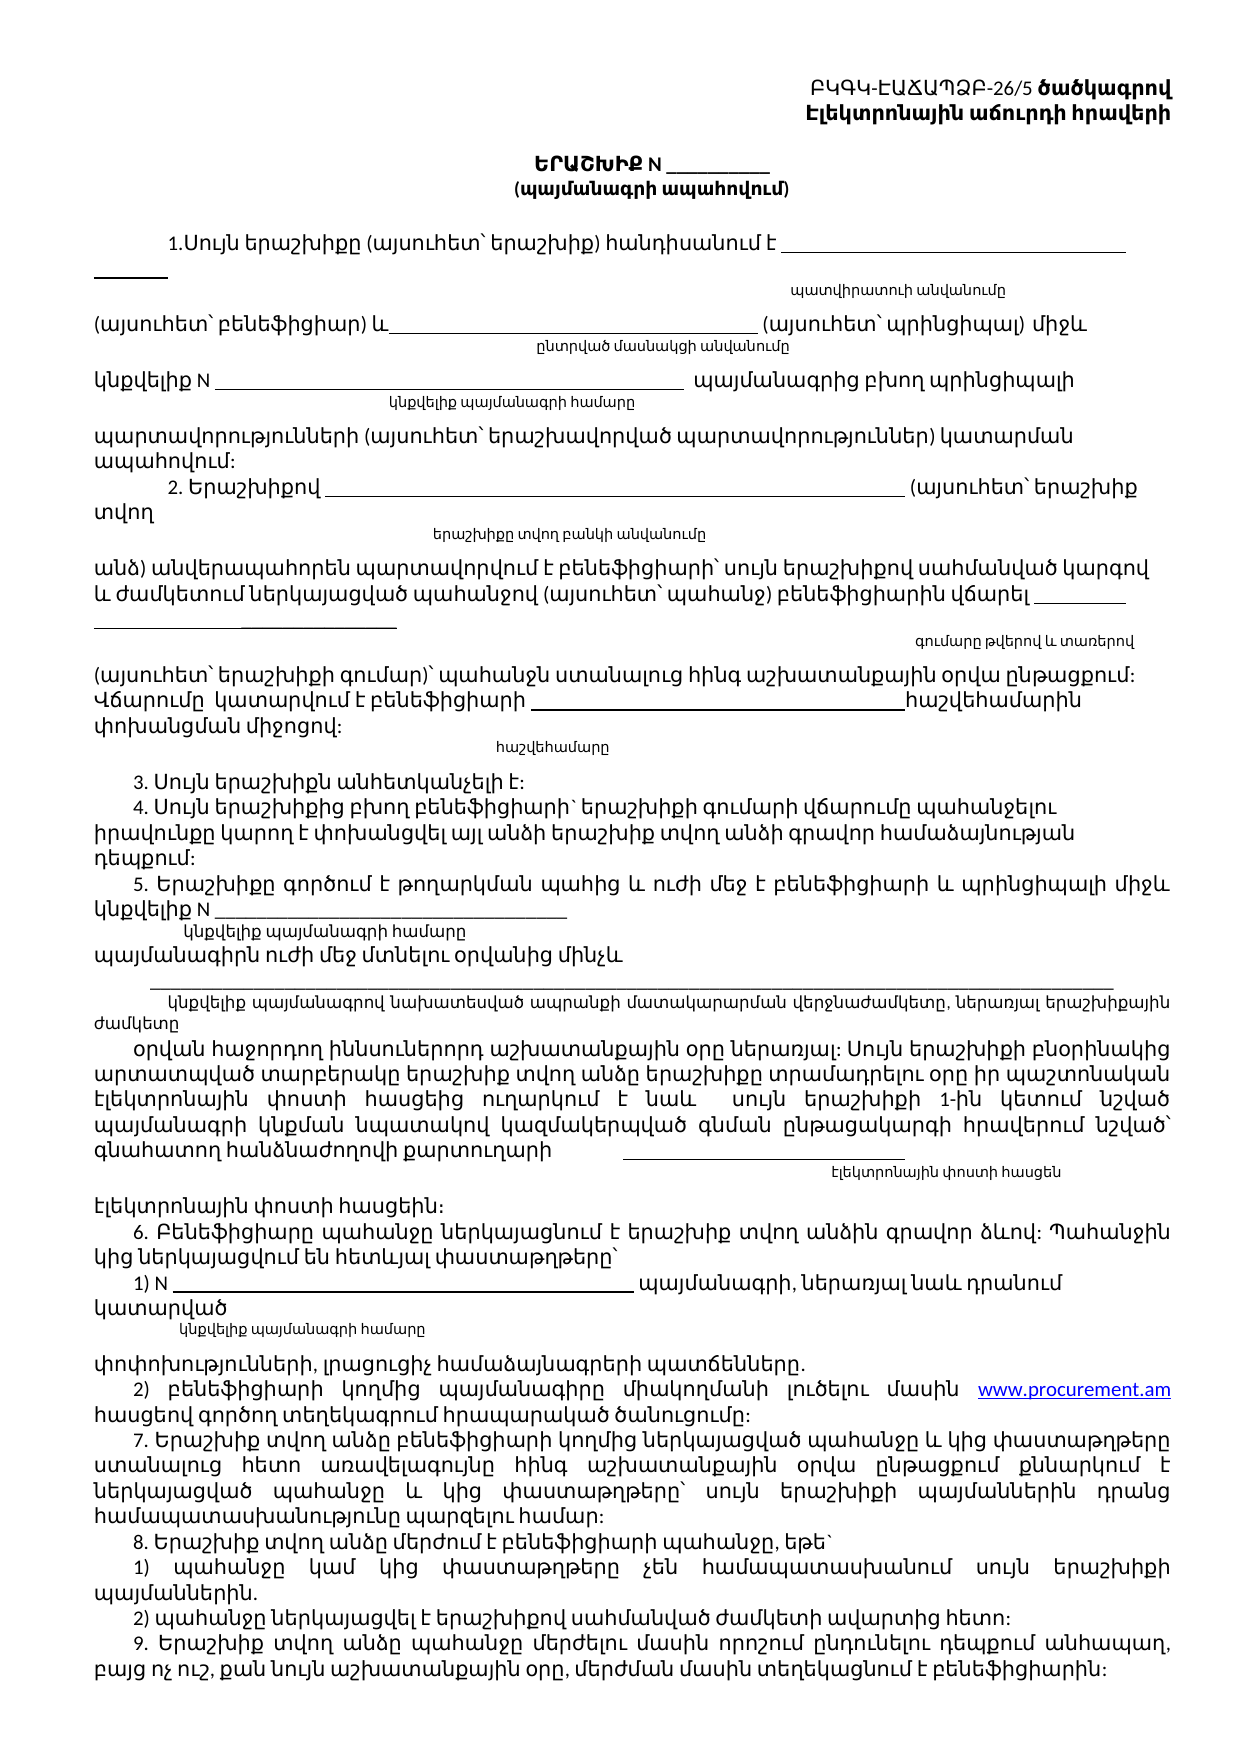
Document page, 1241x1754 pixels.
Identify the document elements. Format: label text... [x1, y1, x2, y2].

text էլեկտրոնային փոստի հասցեն [94, 1163, 1171, 1193]
text 1) N պայմանագրի, ներառյալ նաև դրանում կատարված [94, 1270, 1171, 1321]
text անձ) անվերապահորեն պարտավորվում է բենեֆիցիարի՝ սույն երաշխիքով սահմանված կարգով և ժամկետում ներկայացված պահանջով (այսուհետ՝ պահանջ) բենեֆիցիարին վճարել _______________ [94, 556, 1171, 632]
text կնքվելիք պայմանագրի համարը [94, 922, 1171, 942]
list կնքվելիք պայմանագրով նախատեսված ապրանքի մատակարարման վերջնաժամկետը, ներառյալ երաշխիքային ժամկետը [94, 993, 1171, 1033]
text կնքվելիք պայմանագրի համարը [94, 393, 1171, 423]
text 8. Երաշխիք տվող անձը մերժում է բենեֆիցիարի պահանջը, եթե` [94, 1529, 1171, 1554]
text հաշվեհամարը [94, 738, 1171, 769]
text պատվիրատուի անվանումը [684, 281, 1171, 311]
text էլեկտրոնային փոստի հասցեին։ [94, 1193, 1171, 1219]
text 7. Երաշխիք տվող անձը բենեֆիցիարի կողմից ներկայացված պահանջը և կից փաստաթղթերը ստանալուց հետո առավելագույնը հինգ աշխատանքային օրվա ընթացքում քննարկում է ներկայացված պահանջը և կից փաստաթղթերը՝ սույն երաշխիքի պայմաններին դրանց համապատասխանությունը պարզելու համար: [94, 1427, 1171, 1529]
text 2) բենեֆիցիարի կողմից պայմանագիրը միակողմանի լուծելու մասին www.procurement.am հասցեով գործող տեղեկագրում հրապարակած ծանուցումը: [94, 1376, 1171, 1427]
text գումարը թվերով և տառերով [831, 632, 1171, 662]
text ԲԿԳԿ-ԷԱՃԱՊՁԲ-26/5 ծածկագրով [94, 75, 1171, 100]
text 1.Սույն երաշխիքը (այսուհետ՝ երաշխիք) հանդիսանում է [94, 230, 1171, 281]
text ԵՐԱՇԽԻՔ N __________ [94, 151, 1171, 177]
text (այսուհետ՝ բենեֆիցիար) և (այսուհետ՝ պրինցիպալ) միջև ընտրված մասնակցի անվանումը [94, 311, 1171, 367]
text 9. Երաշխիք տվող անձը պահանջը մերժելու մասին որոշում ընդունելու դեպքում անհապաղ, բայց ոչ ուշ, քան նույն աշխատանքային օրը, մերժման մասին տեղեկացնում է բենեֆիցիարին: [94, 1631, 1171, 1681]
text (այսուհետ՝ երաշխիքի գումար)՝ պահանջն ստանալուց հինգ աշխատանքային օրվա ընթացքում: Վճարումը կատարվում է բենեֆիցիարի հաշվեհամարին փոխանցման միջոցով: [94, 662, 1171, 738]
text կնքվելիք պայմանագրի համարը [94, 1321, 1171, 1351]
text 3. Սույն երաշխիքն անհետկանչելի է: [94, 769, 1171, 794]
text կնքվելիք N պայմանագրից բխող պրինցիպալի [94, 367, 1171, 393]
text Էլեկտրոնային աճուրդի հրավերի [94, 100, 1171, 126]
text 2) պահանջը ներկայացվել է երաշխիքով սահմանված ժամկետի ավարտից հետո: [94, 1605, 1171, 1631]
list _____________________________________________________________________________________________ [94, 967, 1171, 993]
text 5. Երաշխիքը գործում է թողարկման պահից և ուժի մեջ է բենեֆիցիարի և պրինցիպալի միջև կնքվելիք N __________________________________ [94, 871, 1171, 922]
text պարտավորությունների (այսուհետ՝ երաշխավորված պարտավորություններ) կատարման ապահովում: [94, 423, 1171, 474]
text երաշխիքը տվող բանկի անվանումը [94, 525, 1171, 556]
text 2. Երաշխիքով (այսուհետ՝ երաշխիք տվող [94, 474, 1171, 525]
text 4. Սույն երաշխիքից բխող բենեֆիցիարի` երաշխիքի գումարի վճարումը պահանջելու իրավունքը կարող է փոխանցվել այլ անձի երաշխիք տվող անձի գրավոր համաձայնության դեպքում: [94, 794, 1171, 871]
text 1) պահանջը կամ կից փաստաթղթերը չեն համապատասխանում սույն երաշխիքի պայմաններին. [94, 1554, 1171, 1605]
list պայմանագիրն ուժի մեջ մտնելու օրվանից մինչև [94, 942, 1171, 967]
text (պայմանագրի ապահովում) [94, 177, 1171, 199]
text 6. Բենեֆիցիարը պահանջը ներկայացնում է երաշխիք տվող անձին գրավոր ձևով: Պահանջին կից ներկայացվում են հետևյալ փաստաթղթերը՝ [94, 1219, 1171, 1270]
text փոփոխությունների, լրացուցիչ համաձայնագրերի պատճենները. [94, 1351, 1171, 1376]
text օրվան հաջորդող իննսուներորդ աշխատանքային օրը ներառյալ: Սույն երաշխիքի բնօրինակից արտատպված տարբերակը երաշխիք տվող անձը երաշխիքը տրամադրելու օրը իր պաշտոնական էլեկտրոնային փոստի հասցեից ուղարկում է նաև սույն երաշխիքի 1-ին կետում նշված պայմանագրի կնքման նպատակով կազմակերպված գնման ընթացակարգի հրավերում նշված՝ գնահատող հանձնաժողովի քարտուղարի [94, 1036, 1171, 1163]
